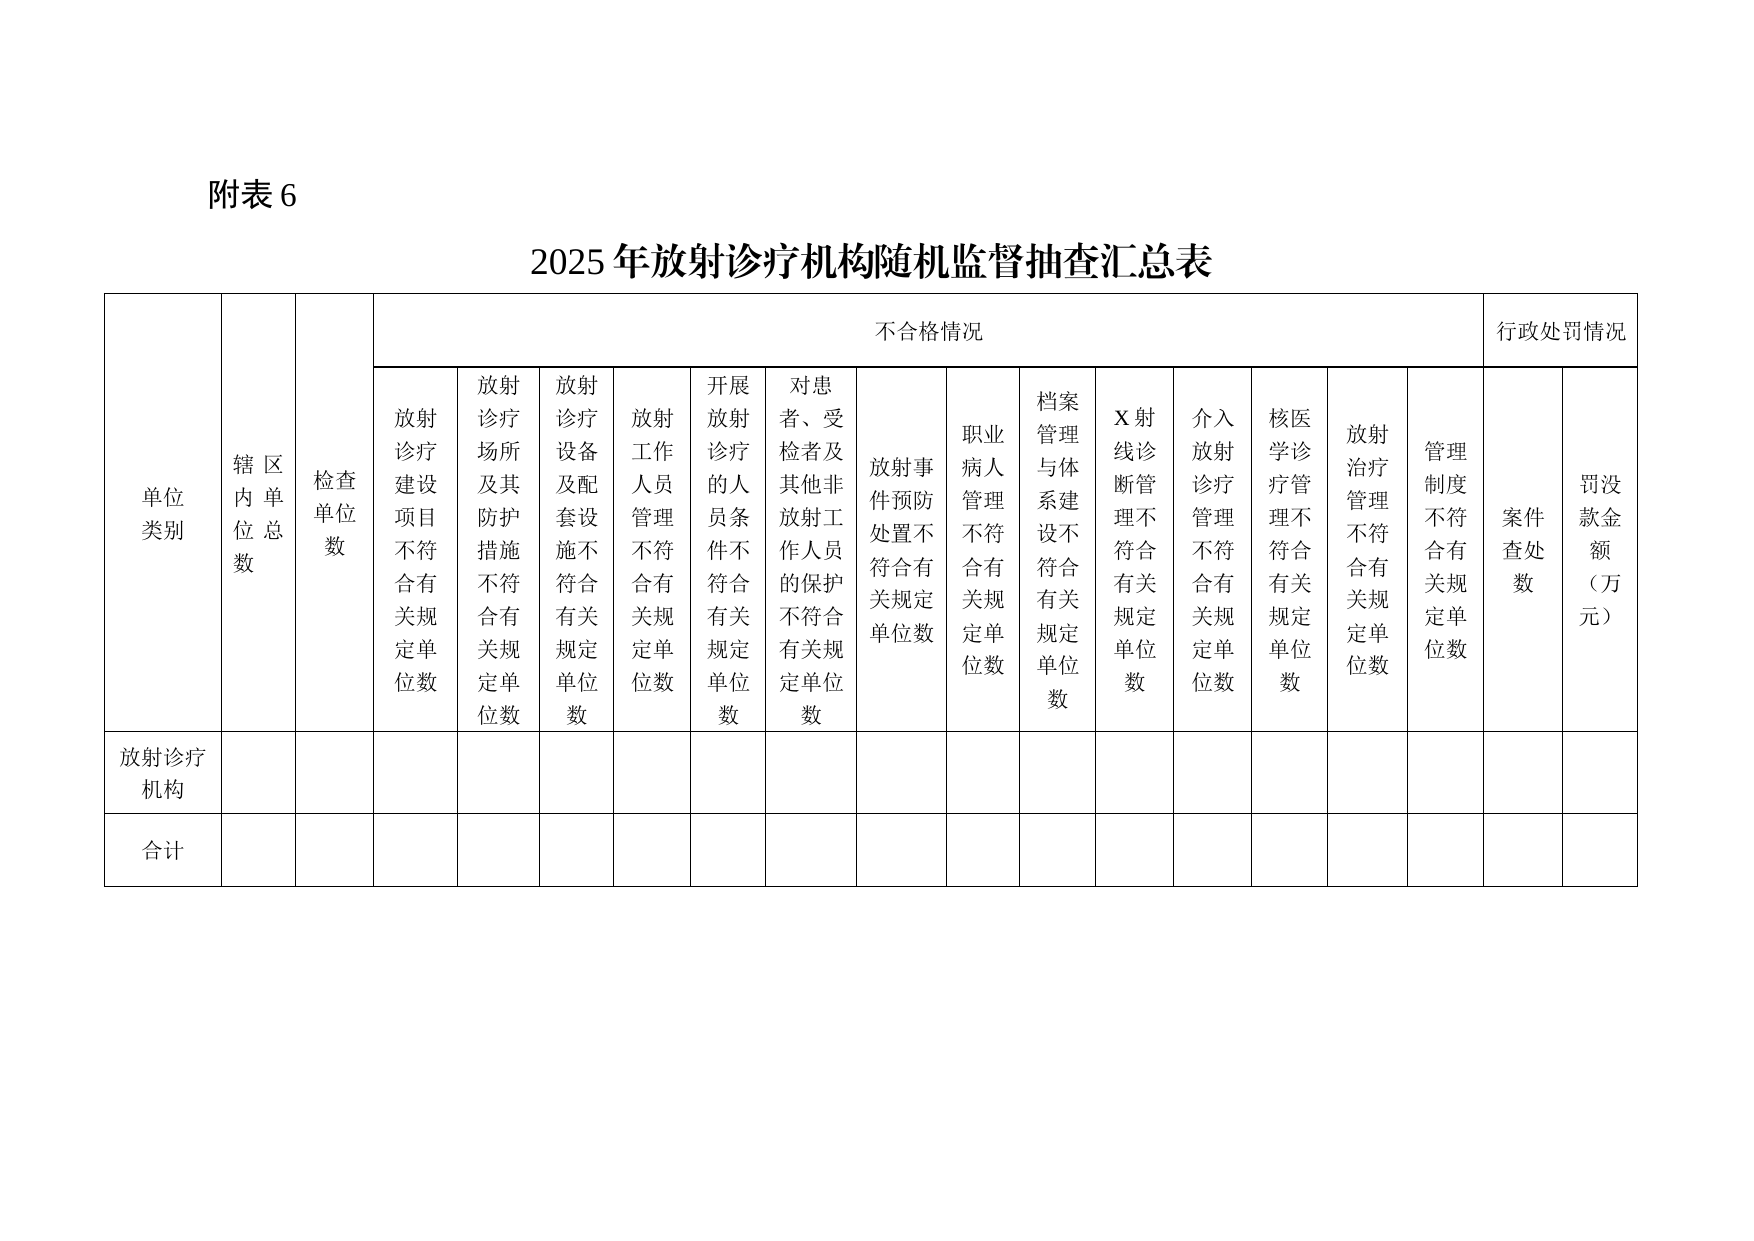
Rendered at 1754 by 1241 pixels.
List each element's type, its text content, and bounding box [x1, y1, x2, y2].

table_cell [857, 814, 946, 886]
text 2025年放射诊疗机构随机监督抽查汇总表 [207, 227, 1535, 293]
table_cell [614, 732, 690, 812]
table_cell [1096, 814, 1173, 886]
table_header 行政处罚情况 [1484, 294, 1637, 366]
table_cell [1408, 814, 1483, 886]
table_cell [691, 732, 765, 812]
table_cell 案件 查处数 [1484, 368, 1562, 731]
table_cell [222, 732, 295, 812]
table_cell [1484, 814, 1562, 886]
table_cell [766, 732, 856, 812]
table_cell [458, 732, 539, 812]
table_cell 放射治疗管理不符合有关规定单位数 [1328, 368, 1407, 731]
table_cell [1096, 732, 1173, 812]
table_cell [691, 814, 765, 886]
table_cell 管理制度不符合有关规定单位数 [1408, 368, 1483, 731]
table_header 检查单位数 [296, 294, 373, 731]
table_cell 介入放射诊疗管理不符合有关规定单位数 [1174, 368, 1251, 731]
table_cell 放射诊疗场所及其防护措施不符合有关规定单位数 [458, 368, 539, 731]
table_cell [857, 732, 946, 812]
table_cell [374, 814, 457, 886]
table_cell [1563, 814, 1637, 886]
table_cell 核医学诊疗管理不符合有关规定单位数 [1252, 368, 1327, 731]
table_cell [222, 814, 295, 886]
table_cell 放射事件预防处置不符合有关规定单位数 [857, 368, 946, 731]
table_cell [296, 732, 373, 812]
table_cell [296, 814, 373, 886]
table_cell 开展放射诊疗的人员条件不符合有关规定单位数 [691, 368, 765, 731]
table_cell [1328, 814, 1407, 886]
table_cell [540, 732, 613, 812]
table_cell 合计 [105, 814, 221, 886]
table_cell [1020, 814, 1095, 886]
table_cell [947, 814, 1019, 886]
table_cell [540, 814, 613, 886]
table_cell 放射工作人员管理不符合有关规定单位数 [614, 368, 690, 731]
table_cell [1563, 732, 1637, 812]
text 附表6 [207, 161, 1535, 227]
table_cell 职业病人管理不符合有关规定单位数 [947, 368, 1019, 731]
table_cell [1408, 732, 1483, 812]
table_cell 放射诊疗机构 [105, 732, 221, 812]
table_header 辖区内单位总数 [222, 294, 295, 731]
table_cell [1174, 732, 1251, 812]
table_cell [1328, 732, 1407, 812]
table_cell [766, 814, 856, 886]
table_cell [1484, 732, 1562, 812]
table_cell X射线诊断管理不符合有关规定单位数 [1096, 368, 1173, 731]
table_cell 档案管理与体系建设不符合有关规定单位数 [1020, 368, 1095, 731]
table_header 不合格情况 [374, 294, 1483, 366]
table_cell [947, 732, 1019, 812]
table_cell 对患者、受检者及其他非放射工作人员的保护不符合有关规定单位数 [766, 368, 856, 731]
table_cell [614, 814, 690, 886]
table_cell 放射诊疗设备及配套设施不符合有关规定单位数 [540, 368, 613, 731]
table_cell [1252, 732, 1327, 812]
table_cell [1174, 814, 1251, 886]
table_cell [374, 732, 457, 812]
table_cell 罚没款金额（万元） [1563, 368, 1637, 731]
table_cell [1020, 732, 1095, 812]
table_cell [458, 814, 539, 886]
table_header 单位 类别 [105, 294, 221, 731]
table_cell 放射诊疗建设项目不符合有关规定单位数 [374, 368, 457, 731]
table_cell [1252, 814, 1327, 886]
